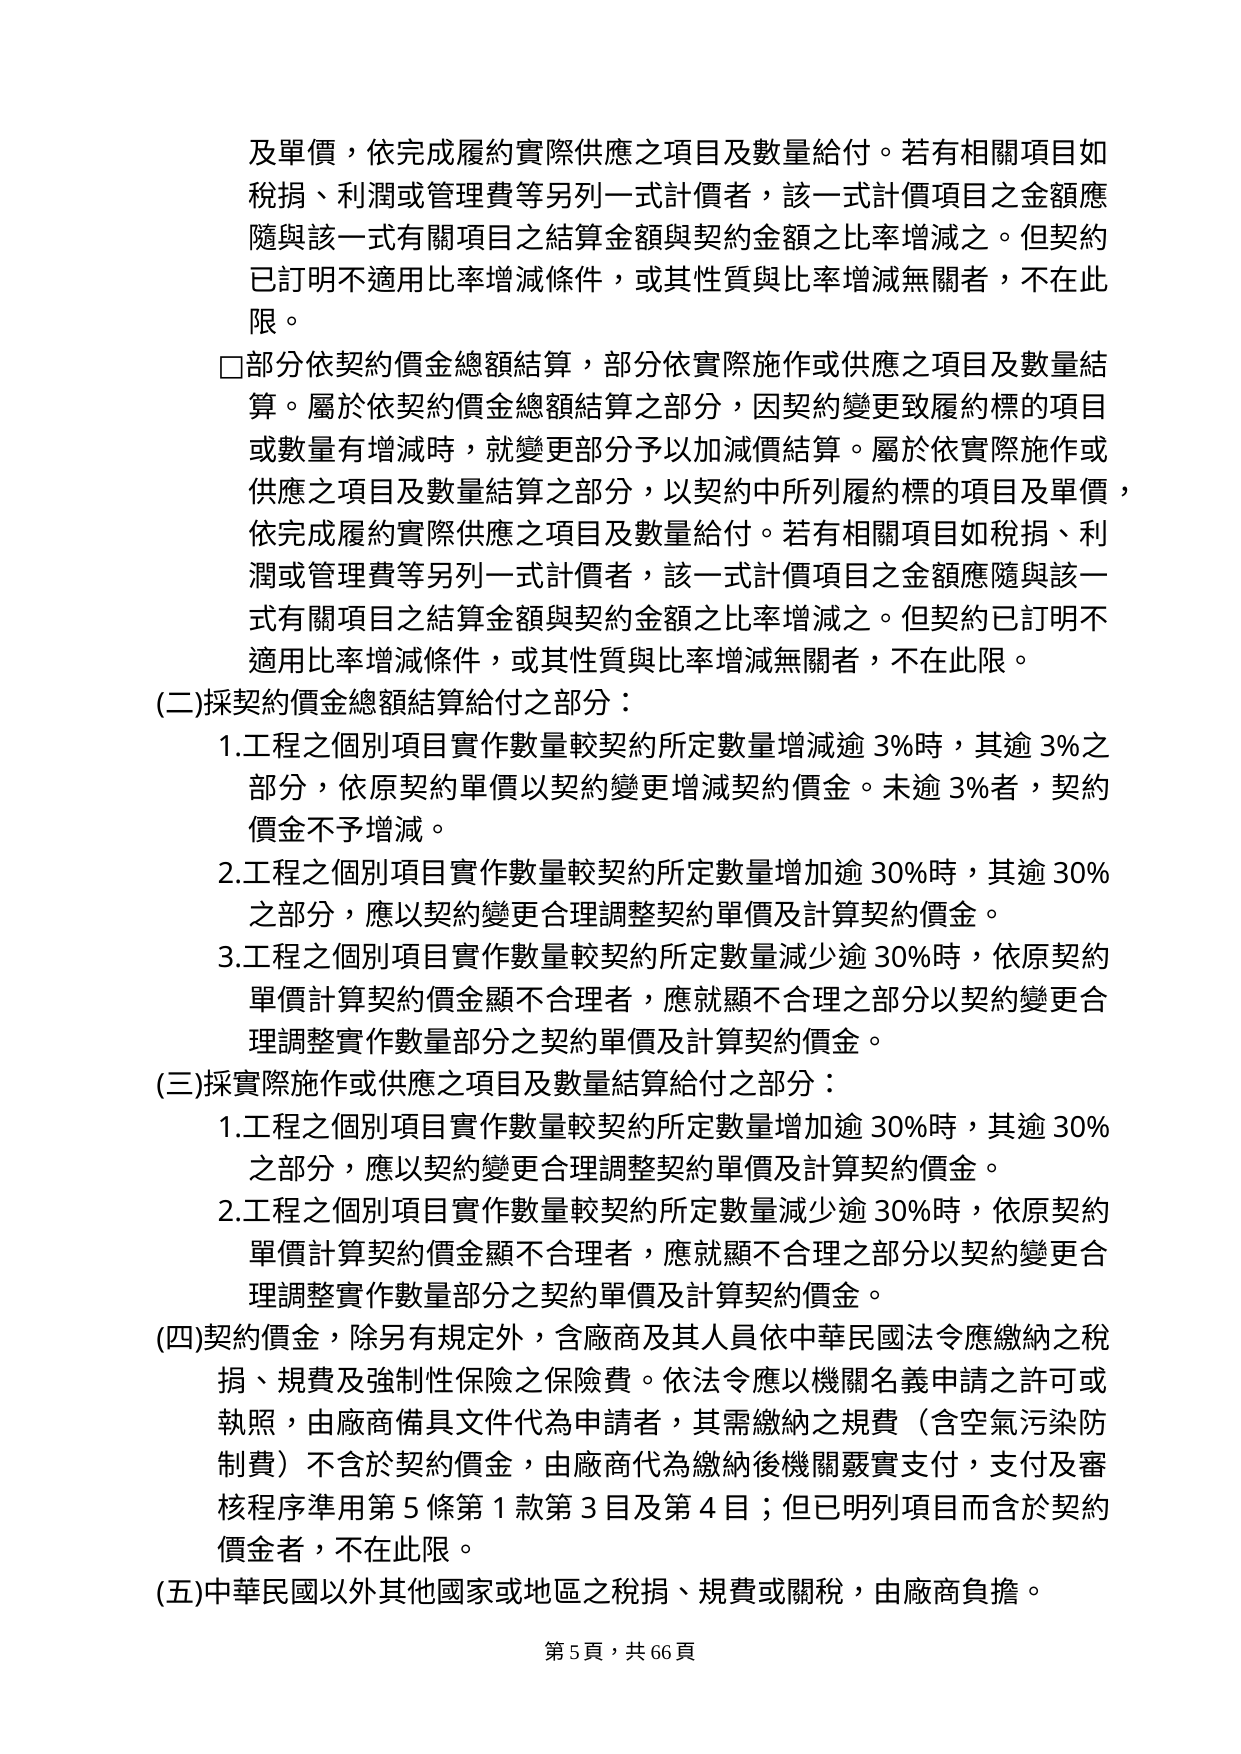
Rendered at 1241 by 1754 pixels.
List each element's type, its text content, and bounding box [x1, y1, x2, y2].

text 3.工程之個別項目實作數量較契約所定數量減少逾30%時，依原契約單價計算契約價金顯不合理者，應就顯不合理之部分以契約變更合理調整實作數量部分之契約單價及計算契約價金。 [217, 934, 1110, 1061]
text 2.工程之個別項目實作數量較契約所定數量增加逾30%時，其逾30%之部分，應以契約變更合理調整契約單價及計算契約價金。 [217, 849, 1110, 934]
text 1.工程之個別項目實作數量較契約所定數量增減逾3%時，其逾3%之部分，依原契約單價以契約變更增減契約價金。未逾3%者，契約價金不予增減。 [217, 722, 1110, 849]
text (三)採實際施作或供應之項目及數量結算給付之部分： [156, 1061, 1110, 1103]
text □部分依契約價金總額結算，部分依實際施作或供應之項目及數量結算。屬於依契約價金總額結算之部分，因契約變更致履約標的項目或數量有增減時，就變更部分予以加減價結算。屬於依實際施作或供應之項目及數量結算之部分，以契約中所列履約標的項目及單價，依完成履約實際供應之項目及數量給付。若有相關項目如稅捐、利潤或管理費等另列一式計價者，該一式計價項目之金額應隨與該一式有關項目之結算金額與契約金額之比率增減之。但契約已訂明不適用比率增減條件，或其性質與比率增減無關者，不在此限。 [217, 341, 1110, 680]
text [217, 130, 1110, 341]
text 1.工程之個別項目實作數量較契約所定數量增加逾30%時，其逾30%之部分，應以契約變更合理調整契約單價及計算契約價金。 [217, 1103, 1110, 1188]
text (四)契約價金，除另有規定外，含廠商及其人員依中華民國法令應繳納之稅捐、規費及強制性保險之保險費。依法令應以機關名義申請之許可或執照，由廠商備具文件代為申請者，其需繳納之規費（含空氣污染防制費）不含於契約價金，由廠商代為繳納後機關覈實支付，支付及審核程序準用第5條第1款第3目及第4目；但已明列項目而含於契約價金者，不在此限。 [156, 1315, 1110, 1569]
text (五)中華民國以外其他國家或地區之稅捐、規費或關稅，由廠商負擔。 [156, 1569, 1110, 1611]
text (二)採契約價金總額結算給付之部分： [156, 680, 1110, 722]
text 2.工程之個別項目實作數量較契約所定數量減少逾30%時，依原契約單價計算契約價金顯不合理者，應就顯不合理之部分以契約變更合理調整實作數量部分之契約單價及計算契約價金。 [217, 1188, 1110, 1315]
